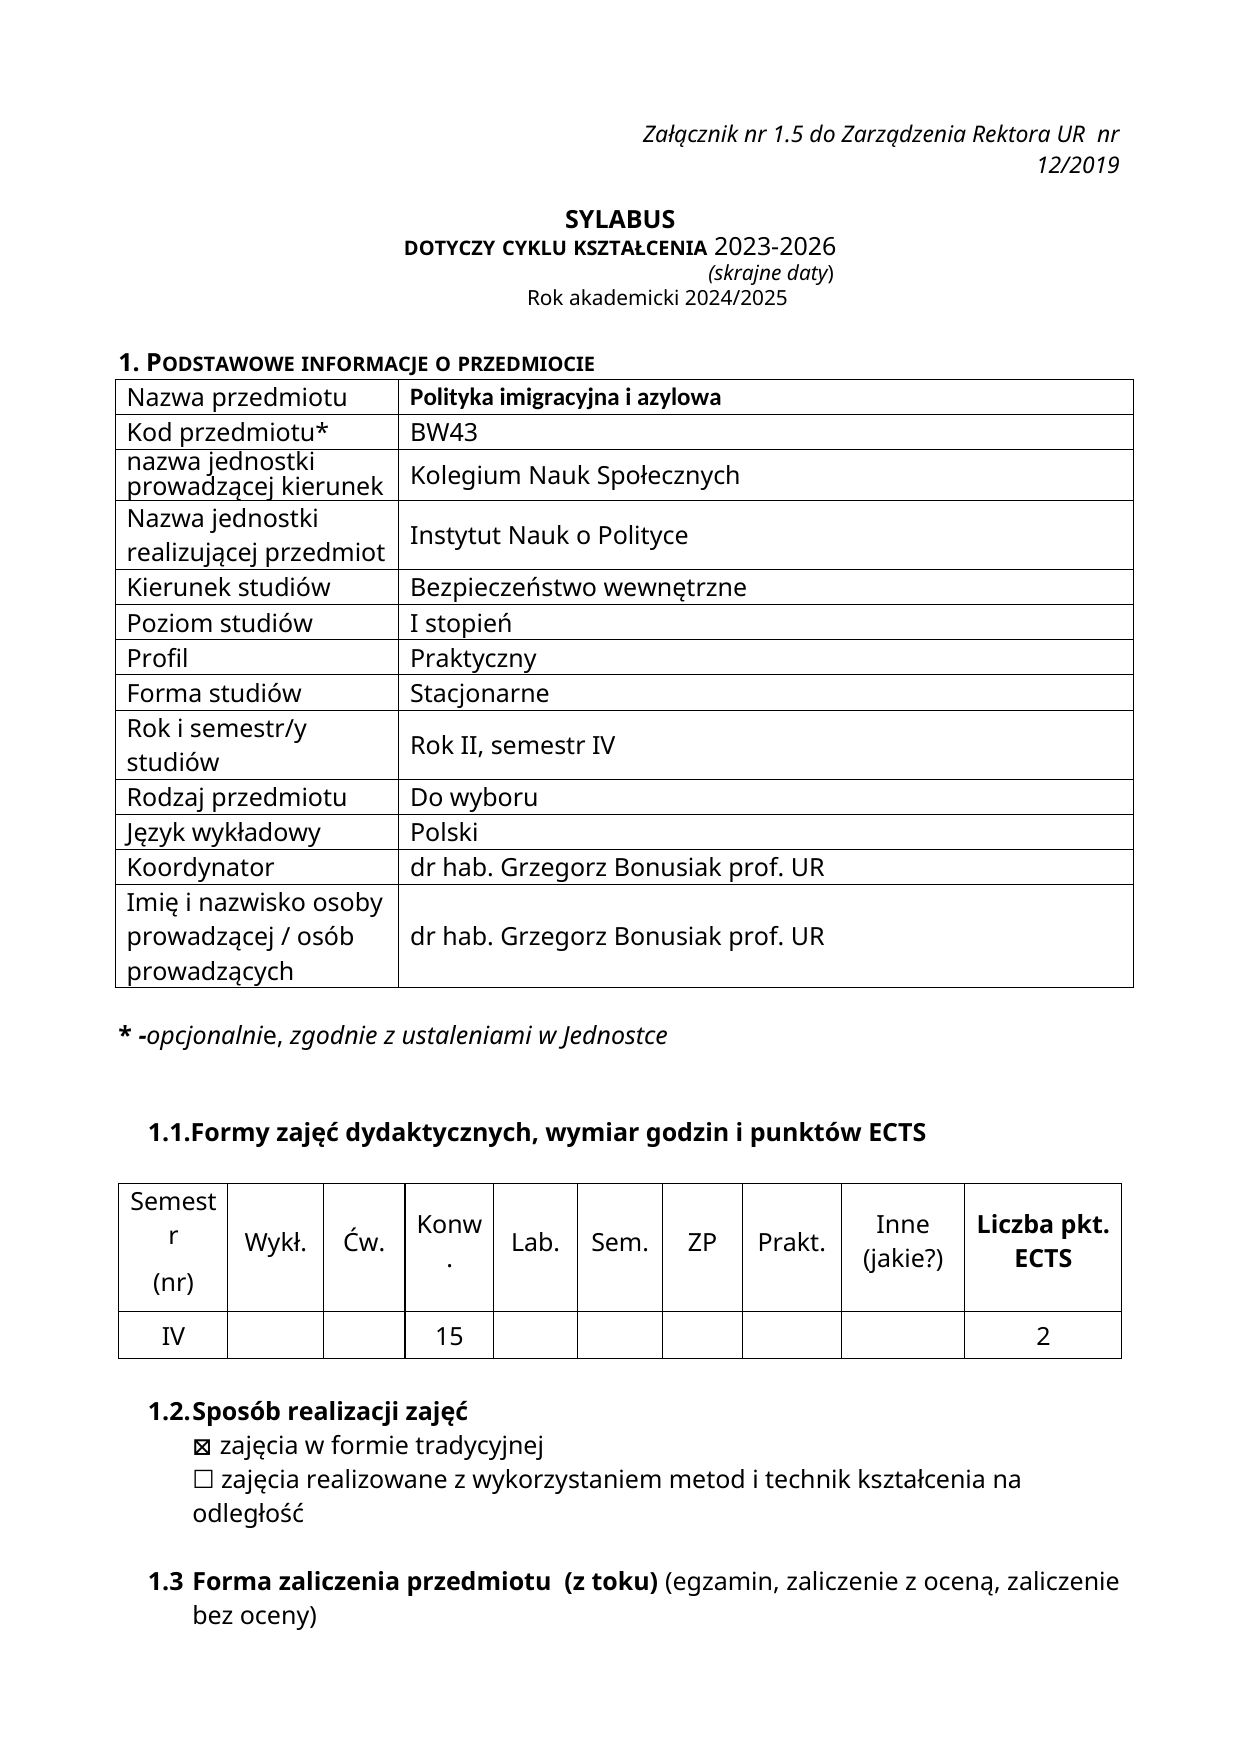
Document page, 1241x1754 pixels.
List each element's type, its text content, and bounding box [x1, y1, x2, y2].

table_cell Polski [399, 815, 1133, 849]
text * -opcjonalnie, zgodnie z ustaleniami w Jednostce [118, 1017, 1122, 1051]
table_cell Kierunek studiów [116, 570, 398, 604]
table_cell [324, 1312, 404, 1358]
table_cell Profil [116, 640, 398, 674]
text 1.1.Formy zajęć dydaktycznych, wymiar godzin i punktów ECTS [148, 1115, 1122, 1149]
table_header Wykł. [228, 1184, 323, 1311]
table_cell [228, 1312, 323, 1358]
table_cell Stacjonarne [399, 675, 1133, 709]
table_cell I stopień [399, 605, 1133, 639]
table_cell Do wyboru [399, 780, 1133, 814]
table_cell dr hab. Grzegorz Bonusiak prof. UR [399, 850, 1133, 884]
table_header Ćw. [324, 1184, 404, 1311]
text SYLABUS [118, 201, 1122, 236]
table_header Inne (jakie?) [842, 1184, 964, 1311]
table_cell Kolegium Nauk Społecznych [399, 450, 1133, 500]
table_cell [743, 1312, 841, 1358]
text Rok akademicki 2024/2025 [118, 286, 1122, 311]
table_cell 2 [965, 1312, 1121, 1358]
table_cell dr hab. Grzegorz Bonusiak prof. UR [399, 885, 1133, 987]
table_header Sem. [578, 1184, 662, 1311]
text dotyczy cyklu kształcenia 2023-2026 [118, 236, 1122, 261]
text 1. Podstawowe informacje o przedmiocie [118, 344, 1122, 379]
table_header Prakt. [743, 1184, 841, 1311]
table_cell Imię i nazwisko osoby prowadzącej / osób prowadzących [116, 885, 398, 987]
table_cell [494, 1312, 577, 1358]
table_header Liczba pkt. ECTS [965, 1184, 1121, 1311]
table_cell Instytut Nauk o Polityce [399, 501, 1133, 569]
table_cell Poziom studiów [116, 605, 398, 639]
table_cell IV [119, 1312, 227, 1358]
table_cell 15 [406, 1312, 493, 1358]
table_cell Koordynator [116, 850, 398, 884]
table_header ZP [663, 1184, 742, 1311]
table_header Nazwa przedmiotu [116, 380, 398, 414]
text ⊠ zajęcia w formie tradycyjnej [192, 1427, 1122, 1461]
table_cell Kod przedmiotu* [116, 415, 398, 449]
text (skrajne daty) [634, 261, 1122, 286]
text ☐ zajęcia realizowane z wykorzystaniem metod i technik kształcenia na odległość [192, 1461, 1122, 1529]
table_header Lab. [494, 1184, 577, 1311]
table_cell Rodzaj przedmiotu [116, 780, 398, 814]
text 1.3 Forma zaliczenia przedmiotu (z toku) (egzamin, zaliczenie z oceną, zaliczenie bez oceny) [148, 1564, 1122, 1632]
table_cell Forma studiów [116, 675, 398, 709]
table_cell Bezpieczeństwo wewnętrzne [399, 570, 1133, 604]
text Załącznik nr 1.5 do Zarządzenia Rektora UR nr 12/2019 [118, 118, 1122, 181]
table_cell [842, 1312, 964, 1358]
table_cell Nazwa jednostki realizującej przedmiot [116, 501, 398, 569]
table_header Semestr (nr) [119, 1184, 227, 1311]
table_cell Język wykładowy [116, 815, 398, 849]
table_header Konw. [406, 1184, 493, 1311]
table_cell Praktyczny [399, 640, 1133, 674]
table_cell Rok II, semestr IV [399, 711, 1133, 779]
table_cell BW43 [399, 415, 1133, 449]
table_cell Rok i semestr/y studiów [116, 711, 398, 779]
table_cell [663, 1312, 742, 1358]
table_cell [578, 1312, 662, 1358]
text 1.2. Sposób realizacji zajęć [148, 1393, 1122, 1427]
table_header Polityka imigracyjna i azylowa [399, 380, 1133, 414]
table_cell nazwa jednostki prowadzącej kierunek [116, 450, 398, 500]
